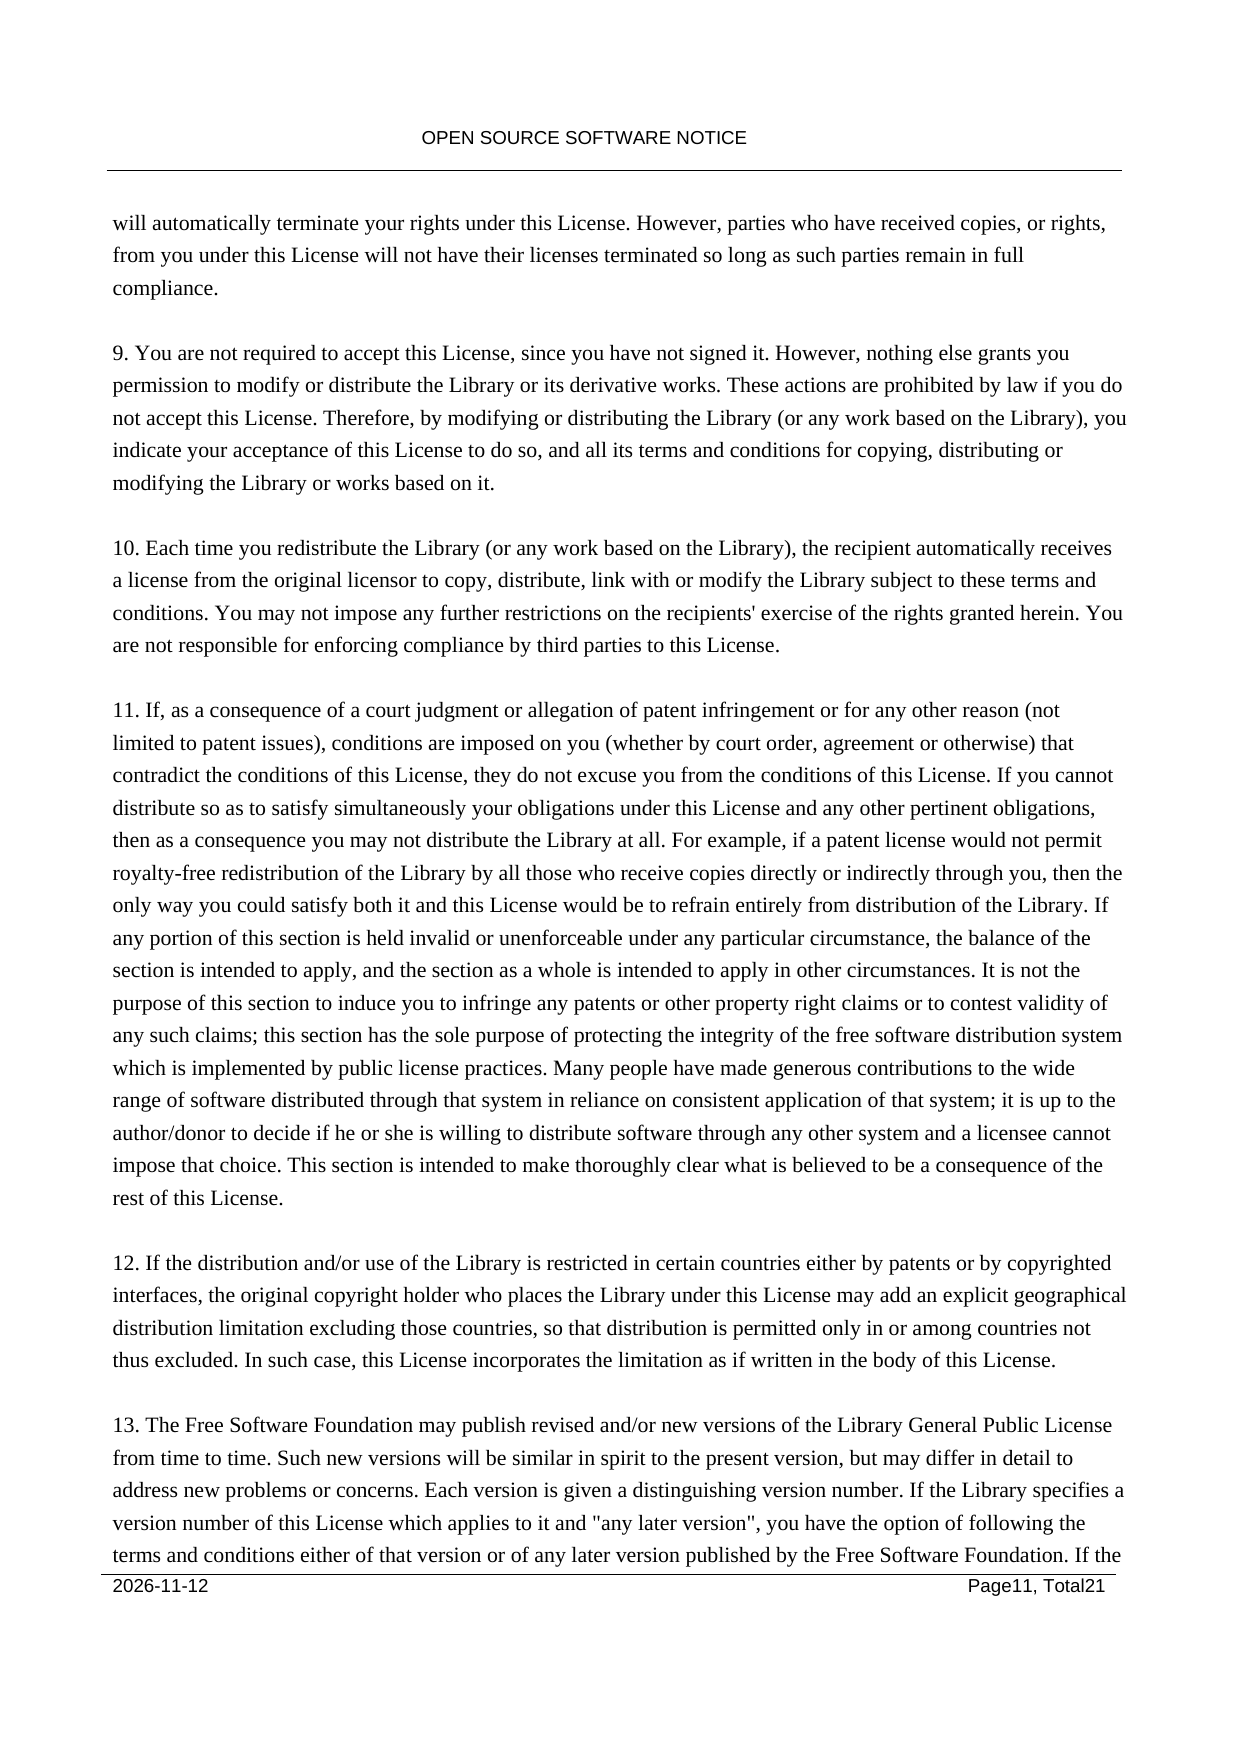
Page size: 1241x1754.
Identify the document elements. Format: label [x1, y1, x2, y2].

text [112, 206, 1128, 1571]
